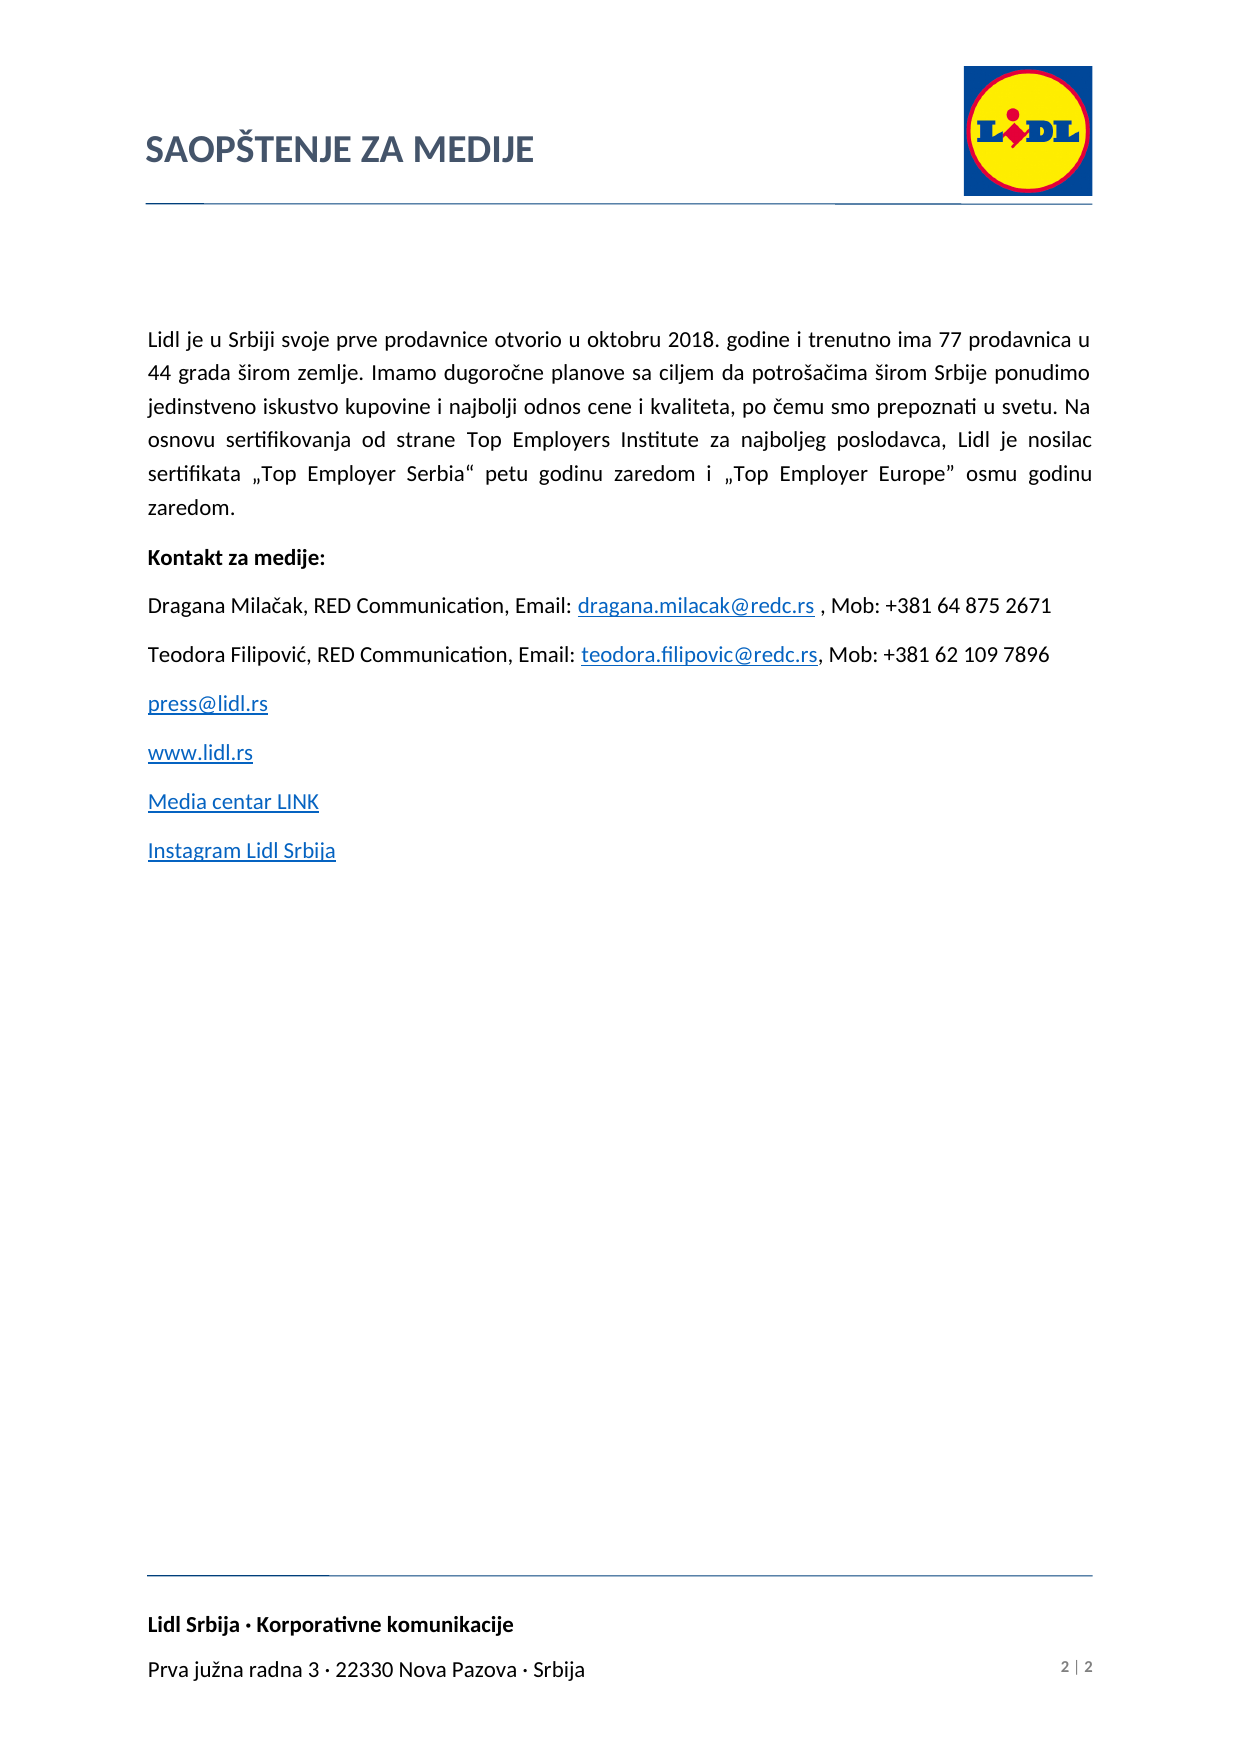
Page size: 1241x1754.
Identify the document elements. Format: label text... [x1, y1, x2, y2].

text Media centar LINK [148, 787, 1092, 815]
text Instagram Lidl Srbija [148, 836, 1092, 864]
picture [963, 66, 1093, 196]
text press@lidl.rs [148, 689, 1092, 717]
text Dragana Milačak, RED Communication, Email: dragana.milacak@redc.rs , Mob: +381 64 875 2671 [148, 592, 1092, 620]
text www.lidl.rs [148, 738, 1092, 766]
text Lidl je u Srbiji svoje prve prodavnice otvorio u oktobru 2018. godine i trenutno ima 77 prodavnica u 44 grada širom zemlje. Imamo dugoročne planove sa ciljem da potrošačima širom Srbije ponudimo jedinstveno iskustvo kupovine i najbolji odnos cene i kvaliteta, po čemu smo prepoznati u svetu. Na osnovu sertifikovanja od strane Top Employers Institute za najboljeg poslodavca, Lidl je nosilac sertifikata „Top Employer Serbia“ petu godinu zaredom i „Top Employer Europe” osmu godinu zaredom. [148, 325, 1092, 521]
text Teodora Filipović, RED Communication, Email: teodora.filipovic@redc.rs, Mob: +381 62 109 7896 [148, 641, 1092, 668]
text Kontakt za medije: [148, 543, 1092, 571]
